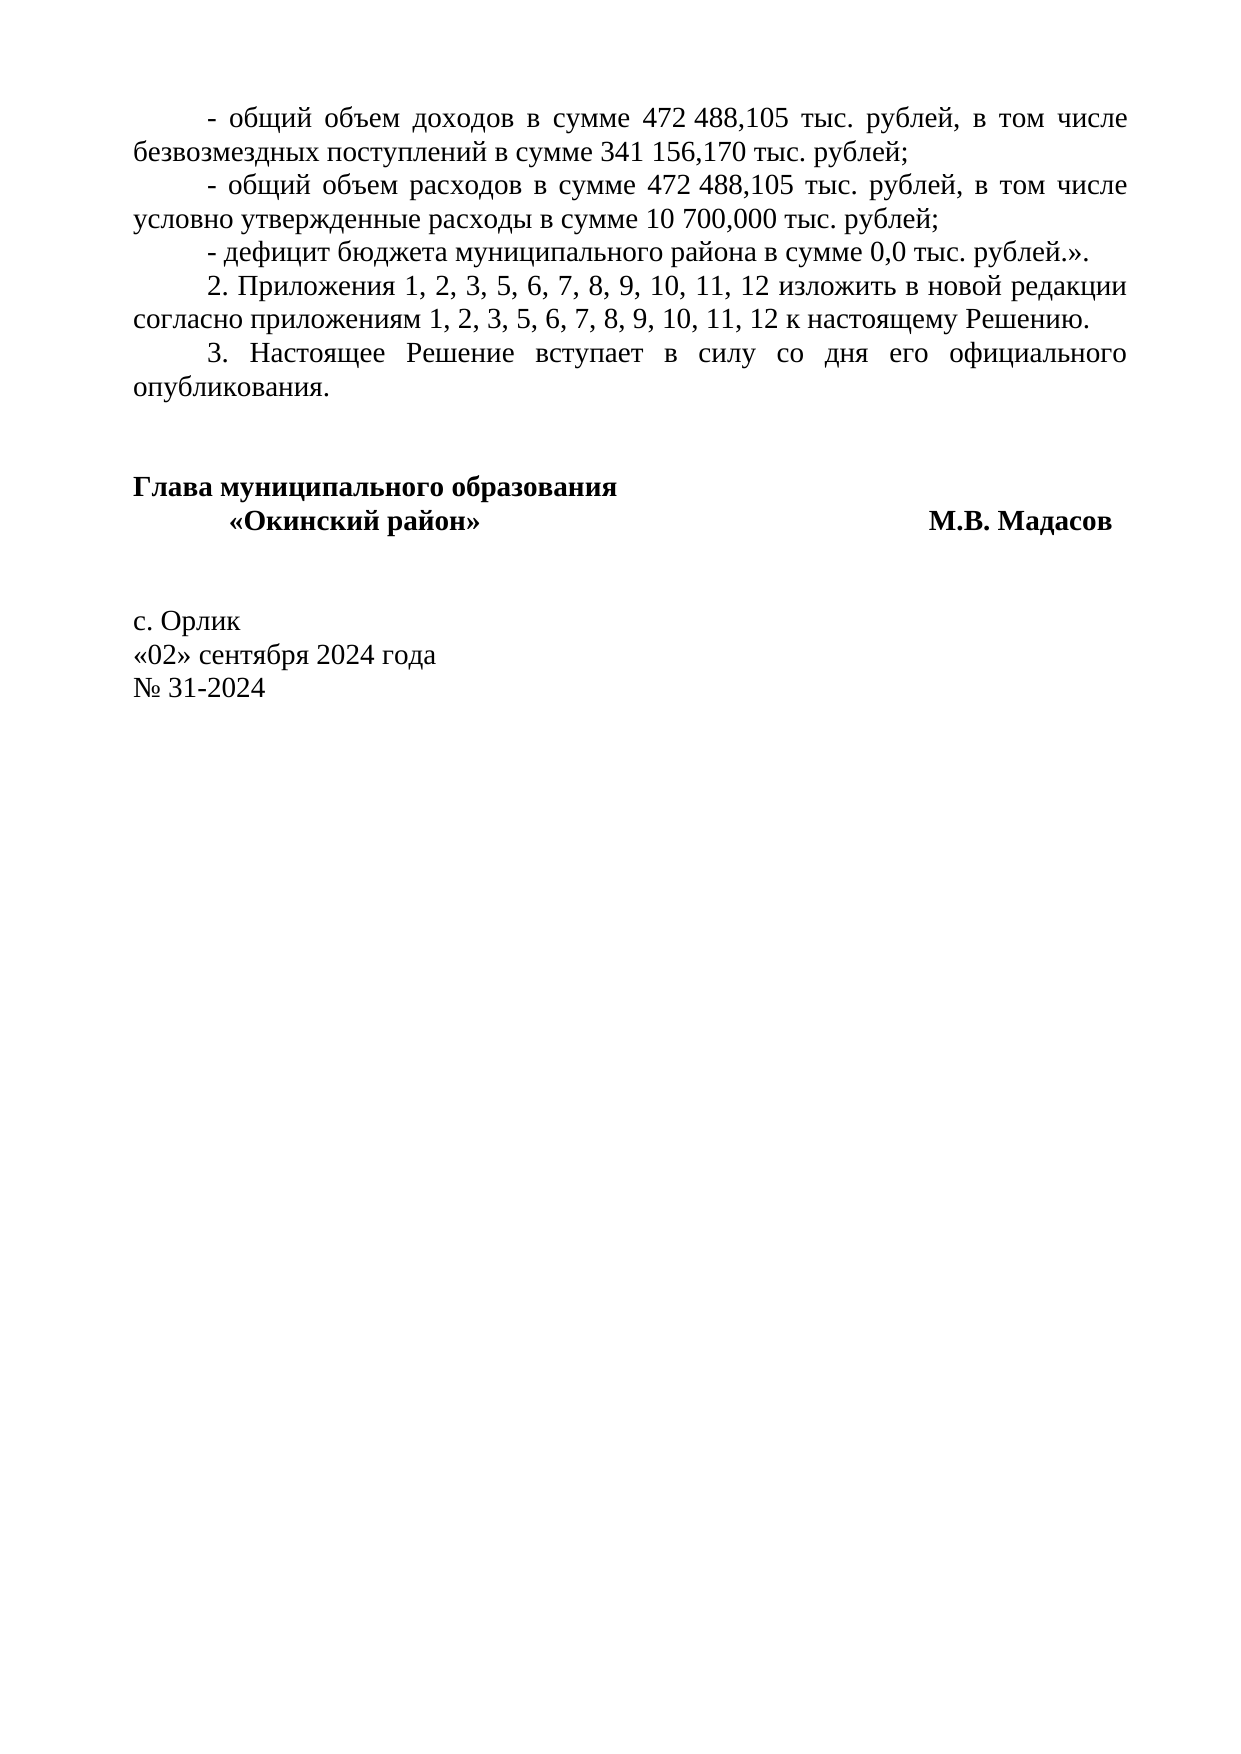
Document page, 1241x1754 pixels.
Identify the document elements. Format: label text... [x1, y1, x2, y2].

text «Окинский район» М.В. Мадасов [133, 503, 1128, 536]
text № 31-2024 [133, 671, 1128, 704]
text 3. Настоящее Решение вступает в силу со дня его официального опубликования. [133, 335, 1128, 402]
text - дефицит бюджета муниципального района в сумме 0,0 тыс. рублей.». [133, 234, 1128, 268]
text Глава муниципального образования [133, 469, 1128, 503]
text - общий объем расходов в сумме 472 488,105 тыс. рублей, в том числе условно утвержденные расходы в сумме 10 700,000 тыс. рублей; [133, 167, 1128, 234]
text - общий объем доходов в сумме 472 488,105 тыс. рублей, в том числе безвозмездных поступлений в сумме 341 156,170 тыс. рублей; [133, 100, 1128, 167]
text «02» сентября 2024 года [133, 637, 1128, 671]
text с. Орлик [133, 603, 1128, 637]
text 2. Приложения 1, 2, 3, 5, 6, 7, 8, 9, 10, 11, 12 изложить в новой редакции согласно приложениям 1, 2, 3, 5, 6, 7, 8, 9, 10, 11, 12 к настоящему Решению. [133, 268, 1128, 335]
